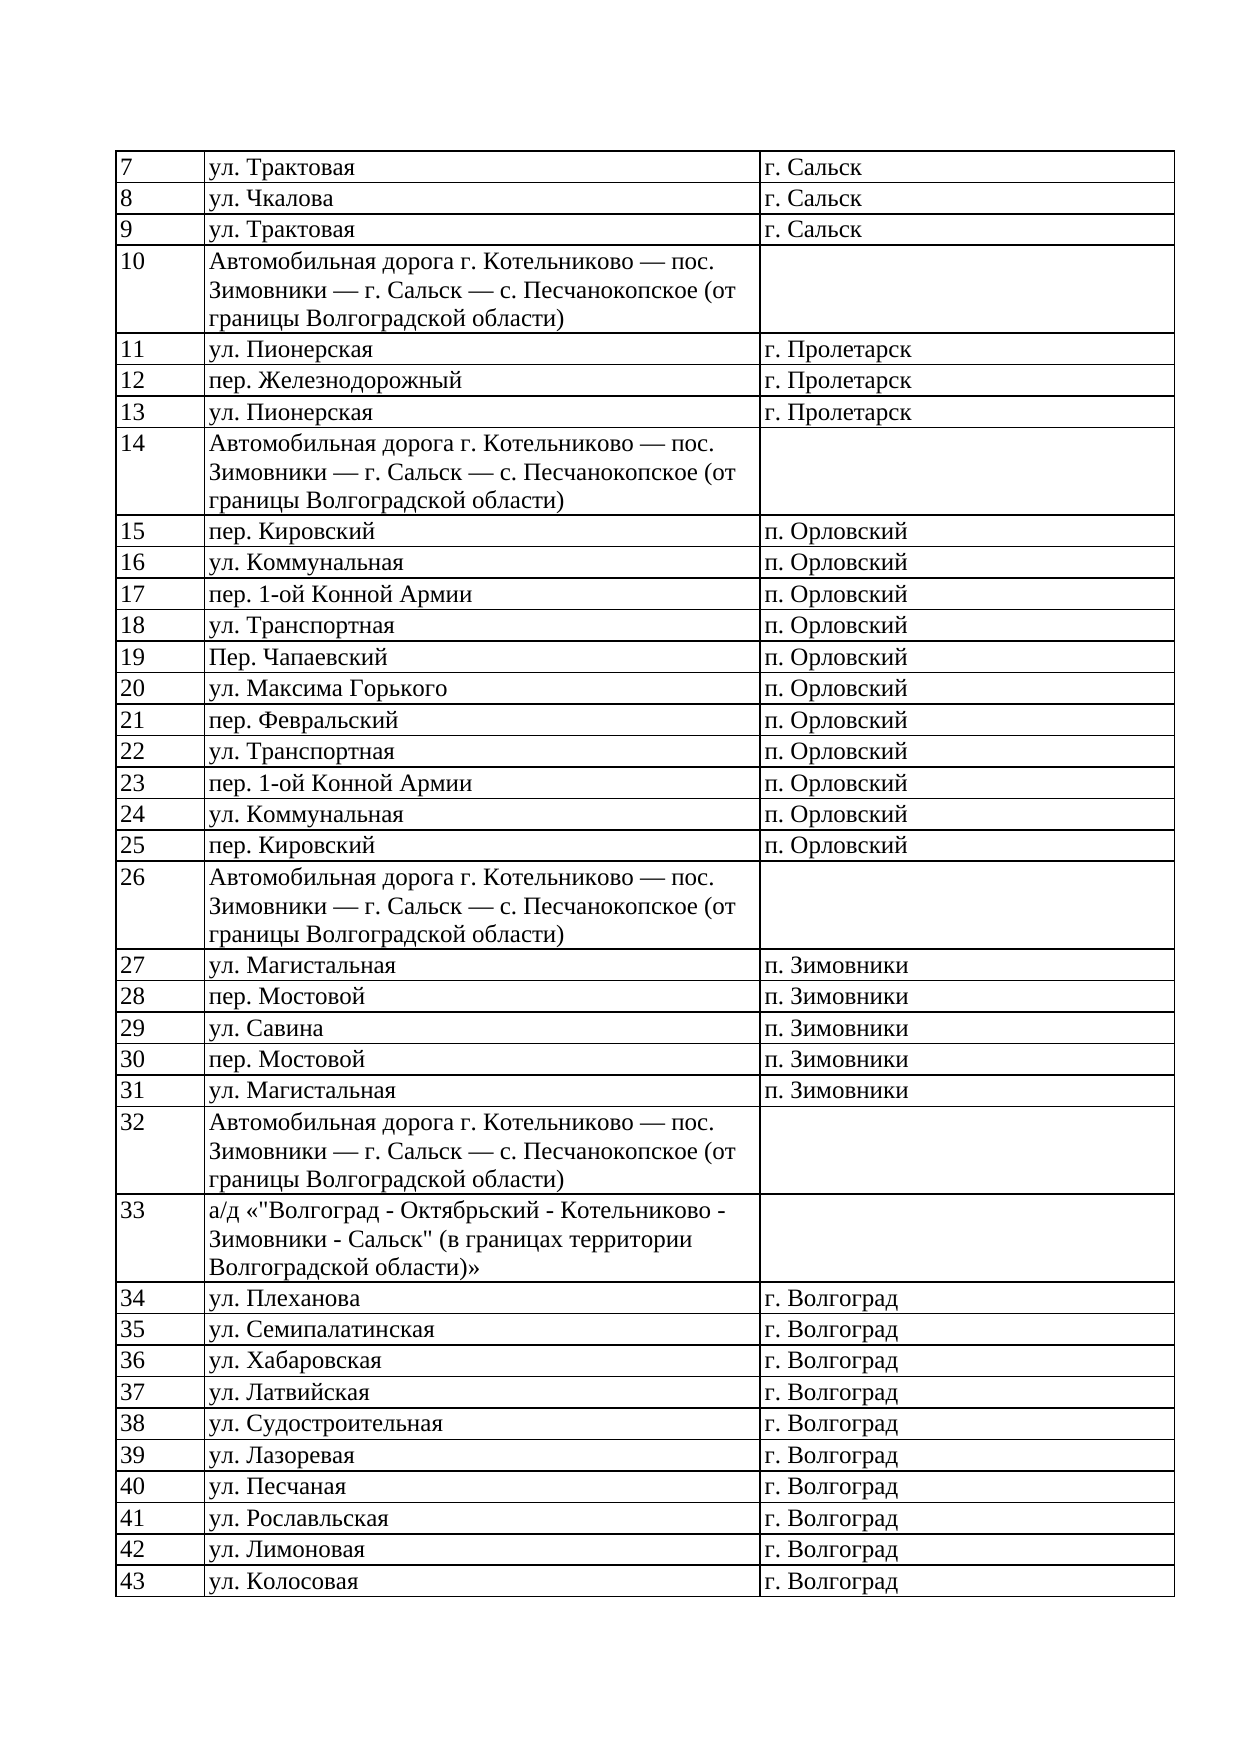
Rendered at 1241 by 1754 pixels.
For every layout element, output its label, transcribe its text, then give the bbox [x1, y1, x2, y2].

table_cell г. Волгоград [761, 1346, 1174, 1376]
table_cell ул. Транспортная [205, 736, 759, 766]
table_cell 26 [117, 862, 204, 948]
table_cell п. Зимовники [761, 950, 1174, 980]
table_cell п. Орловский [761, 768, 1174, 797]
table_cell 13 [117, 397, 204, 427]
table_cell г. Сальск [761, 183, 1174, 213]
table_cell г. Волгоград [761, 1283, 1174, 1313]
table_cell Автомобильная дорога г. Котельниково — пос. Зимовники — г. Сальск — с. Песчанокопское (от границы Волгоградской области) [205, 862, 759, 948]
table_cell ул. Лимоновая [205, 1535, 759, 1564]
table_cell пер. 1-ой Конной Армии [205, 768, 759, 797]
table_cell Автомобильная дорога г. Котельниково — пос. Зимовники — г. Сальск — с. Песчанокопское (от границы Волгоградской области) [205, 246, 759, 332]
table_cell [761, 246, 1174, 332]
table_cell 43 [117, 1566, 204, 1596]
table_cell п. Орловский [761, 799, 1174, 829]
table_cell 18 [117, 610, 204, 640]
table_cell ул. Латвийская [205, 1377, 759, 1407]
table_cell 12 [117, 365, 204, 395]
table_cell ул. Пионерская [205, 397, 759, 427]
table_cell ул. Магистальная [205, 1076, 759, 1106]
table_cell ул. Магистальная [205, 950, 759, 980]
table_cell г. Волгоград [761, 1566, 1174, 1596]
table_cell пер. Мостовой [205, 1044, 759, 1074]
table_cell 34 [117, 1283, 204, 1313]
table_cell п. Зимовники [761, 1044, 1174, 1074]
table_cell 23 [117, 768, 204, 797]
table_cell г. Волгоград [761, 1409, 1174, 1438]
table_cell 15 [117, 516, 204, 546]
table_cell пер. Кировский [205, 516, 759, 546]
table_cell п. Орловский [761, 516, 1174, 546]
table_cell п. Зимовники [761, 1076, 1174, 1106]
table_cell 28 [117, 981, 204, 1011]
table_cell Автомобильная дорога г. Котельниково — пос. Зимовники — г. Сальск — с. Песчанокопское (от границы Волгоградской области) [205, 428, 759, 514]
table_cell п. Орловский [761, 831, 1174, 860]
table_cell [761, 862, 1174, 948]
table_cell 42 [117, 1535, 204, 1564]
table_cell ул. Хабаровская [205, 1346, 759, 1376]
table_cell 40 [117, 1472, 204, 1501]
table_cell пер. Кировский [205, 831, 759, 860]
table_cell г. Волгоград [761, 1314, 1174, 1344]
table_cell 16 [117, 547, 204, 577]
table_cell [761, 1107, 1174, 1193]
table_cell ул. Транспортная [205, 610, 759, 640]
table_cell г. Волгоград [761, 1440, 1174, 1470]
table_cell ул. Семипалатинская [205, 1314, 759, 1344]
table_cell [761, 428, 1174, 514]
table_cell п. Орловский [761, 705, 1174, 734]
table_cell ул. Рославльская [205, 1503, 759, 1533]
table_cell п. Зимовники [761, 981, 1174, 1011]
table_cell 39 [117, 1440, 204, 1470]
table_cell п. Орловский [761, 610, 1174, 640]
table_cell п. Орловский [761, 673, 1174, 703]
table_cell 10 [117, 246, 204, 332]
table_cell 35 [117, 1314, 204, 1344]
table_cell г. Сальск [761, 215, 1174, 244]
table_cell 17 [117, 579, 204, 609]
table_cell Пер. Чапаевский [205, 642, 759, 672]
table_cell 20 [117, 673, 204, 703]
table_cell пер. Железнодорожный [205, 365, 759, 395]
table_cell ул. Савина [205, 1013, 759, 1043]
table_cell 21 [117, 705, 204, 734]
table_cell 19 [117, 642, 204, 672]
table_cell пер. 1-ой Конной Армии [205, 579, 759, 609]
table_cell пер. Февральский [205, 705, 759, 734]
table_cell ул. Лазоревая [205, 1440, 759, 1470]
table_cell г. Волгоград [761, 1472, 1174, 1501]
table_cell г. Волгоград [761, 1377, 1174, 1407]
table_cell Автомобильная дорога г. Котельниково — пос. Зимовники — г. Сальск — с. Песчанокопское (от границы Волгоградской области) [205, 1107, 759, 1193]
table_cell 7 [117, 152, 204, 181]
table_cell ул. Чкалова [205, 183, 759, 213]
table_cell 24 [117, 799, 204, 829]
table_cell п. Орловский [761, 736, 1174, 766]
table_cell 30 [117, 1044, 204, 1074]
table_cell п. Орловский [761, 579, 1174, 609]
table_cell п. Зимовники [761, 1013, 1174, 1043]
table_cell 27 [117, 950, 204, 980]
table_cell г. Волгоград [761, 1535, 1174, 1564]
table_cell 14 [117, 428, 204, 514]
table_cell ул. Коммунальная [205, 799, 759, 829]
table_cell г. Пролетарск [761, 334, 1174, 364]
table_cell ул. Пионерская [205, 334, 759, 364]
table_cell г. Сальск [761, 152, 1174, 181]
table_cell 38 [117, 1409, 204, 1438]
table_cell 9 [117, 215, 204, 244]
table_cell ул. Судостроительная [205, 1409, 759, 1438]
table_cell 41 [117, 1503, 204, 1533]
table_cell г. Пролетарск [761, 397, 1174, 427]
table_cell 22 [117, 736, 204, 766]
table_cell [761, 1195, 1174, 1281]
table_cell ул. Коммунальная [205, 547, 759, 577]
table_cell ул. Плеханова [205, 1283, 759, 1313]
table_cell а/д «"Волгоград - Октябрьский - Котельниково - Зимовники - Сальск" (в границах территории Волгоградской области)» [205, 1195, 759, 1281]
table_cell ул. Трактовая [205, 152, 759, 181]
table_cell г. Волгоград [761, 1503, 1174, 1533]
table_cell п. Орловский [761, 547, 1174, 577]
table_cell пер. Мостовой [205, 981, 759, 1011]
table_cell п. Орловский [761, 642, 1174, 672]
table_cell 36 [117, 1346, 204, 1376]
table_cell 8 [117, 183, 204, 213]
table_cell 11 [117, 334, 204, 364]
table_cell ул. Колосовая [205, 1566, 759, 1596]
table_cell 31 [117, 1076, 204, 1106]
table_cell 37 [117, 1377, 204, 1407]
table_cell 33 [117, 1195, 204, 1281]
table_cell 32 [117, 1107, 204, 1193]
table_cell ул. Песчаная [205, 1472, 759, 1501]
table_cell ул. Максима Горького [205, 673, 759, 703]
table_cell 25 [117, 831, 204, 860]
table_cell ул. Трактовая [205, 215, 759, 244]
table_cell 29 [117, 1013, 204, 1043]
table_cell г. Пролетарск [761, 365, 1174, 395]
